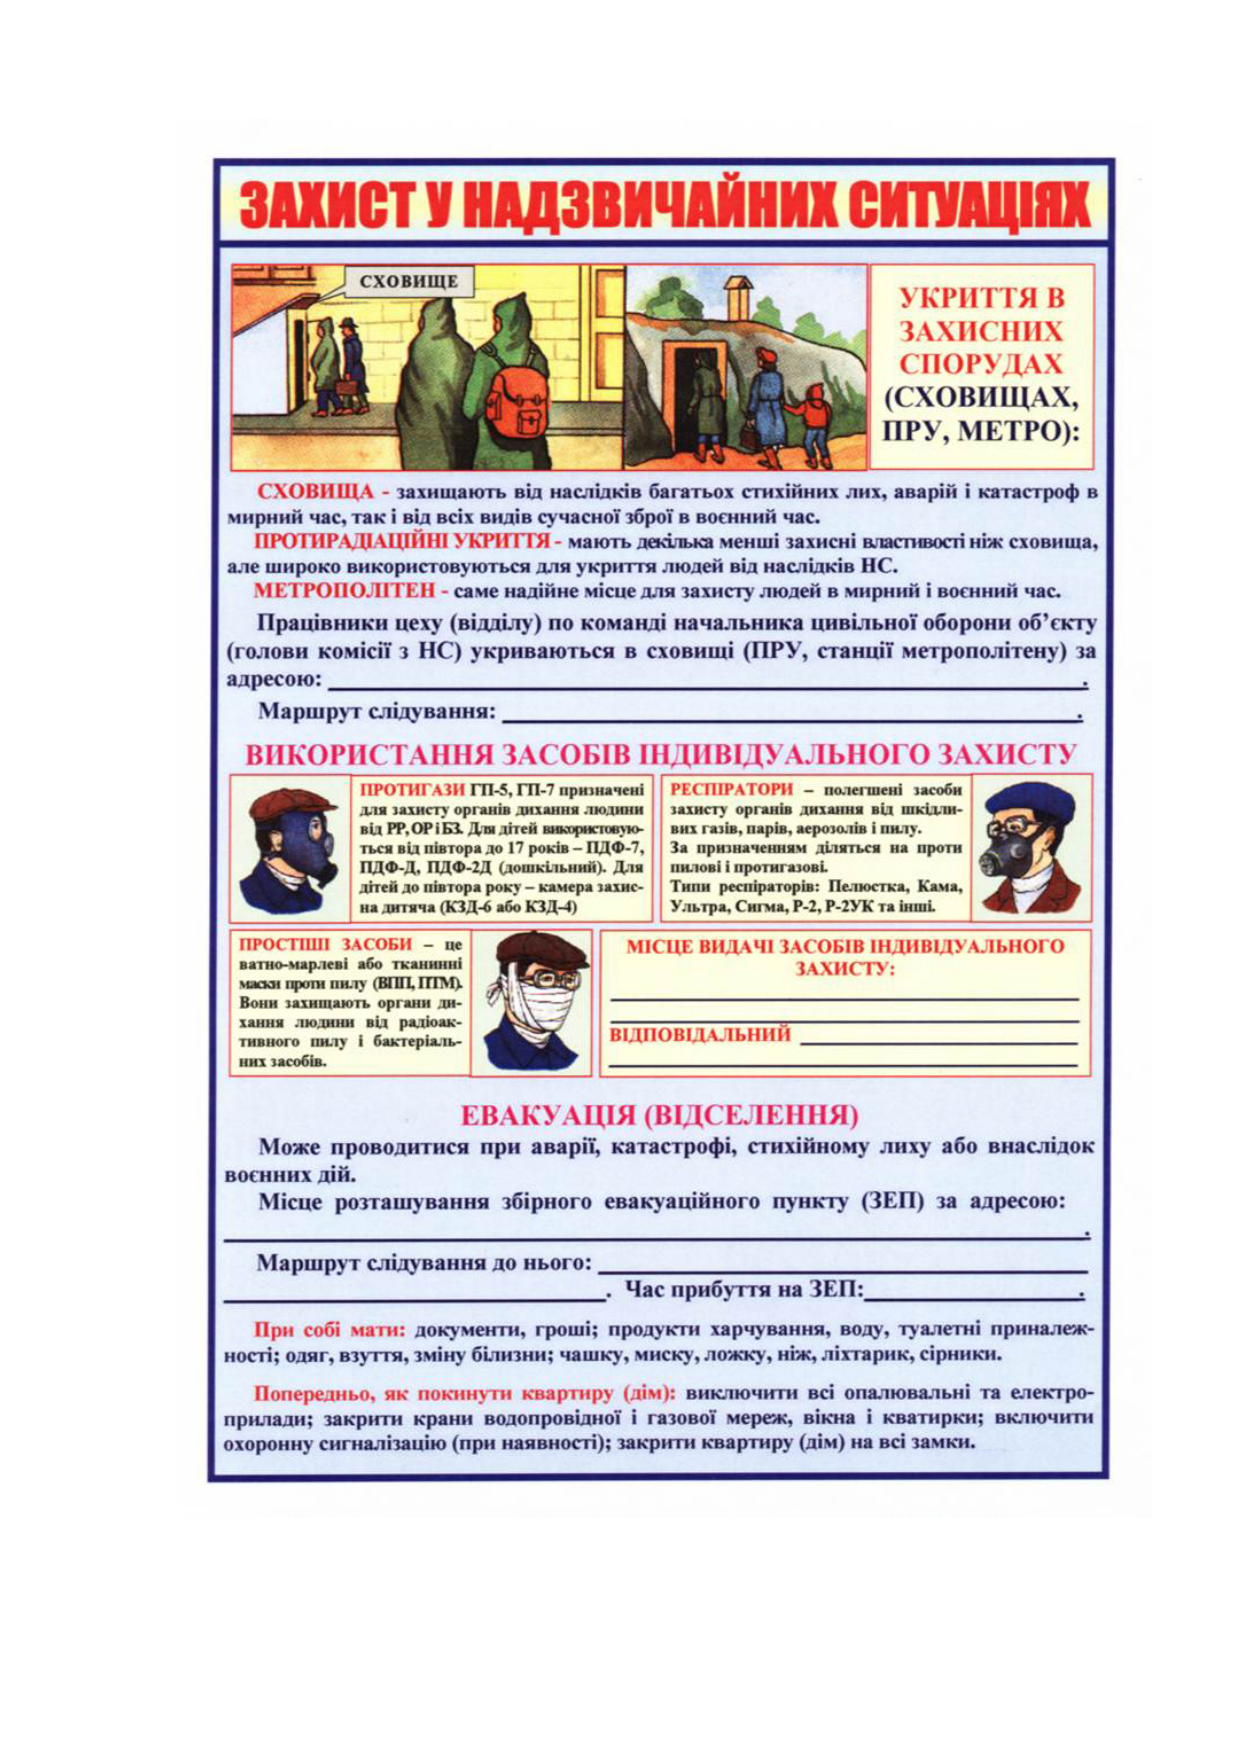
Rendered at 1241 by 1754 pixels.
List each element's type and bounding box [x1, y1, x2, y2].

picture [177, 118, 1152, 1518]
